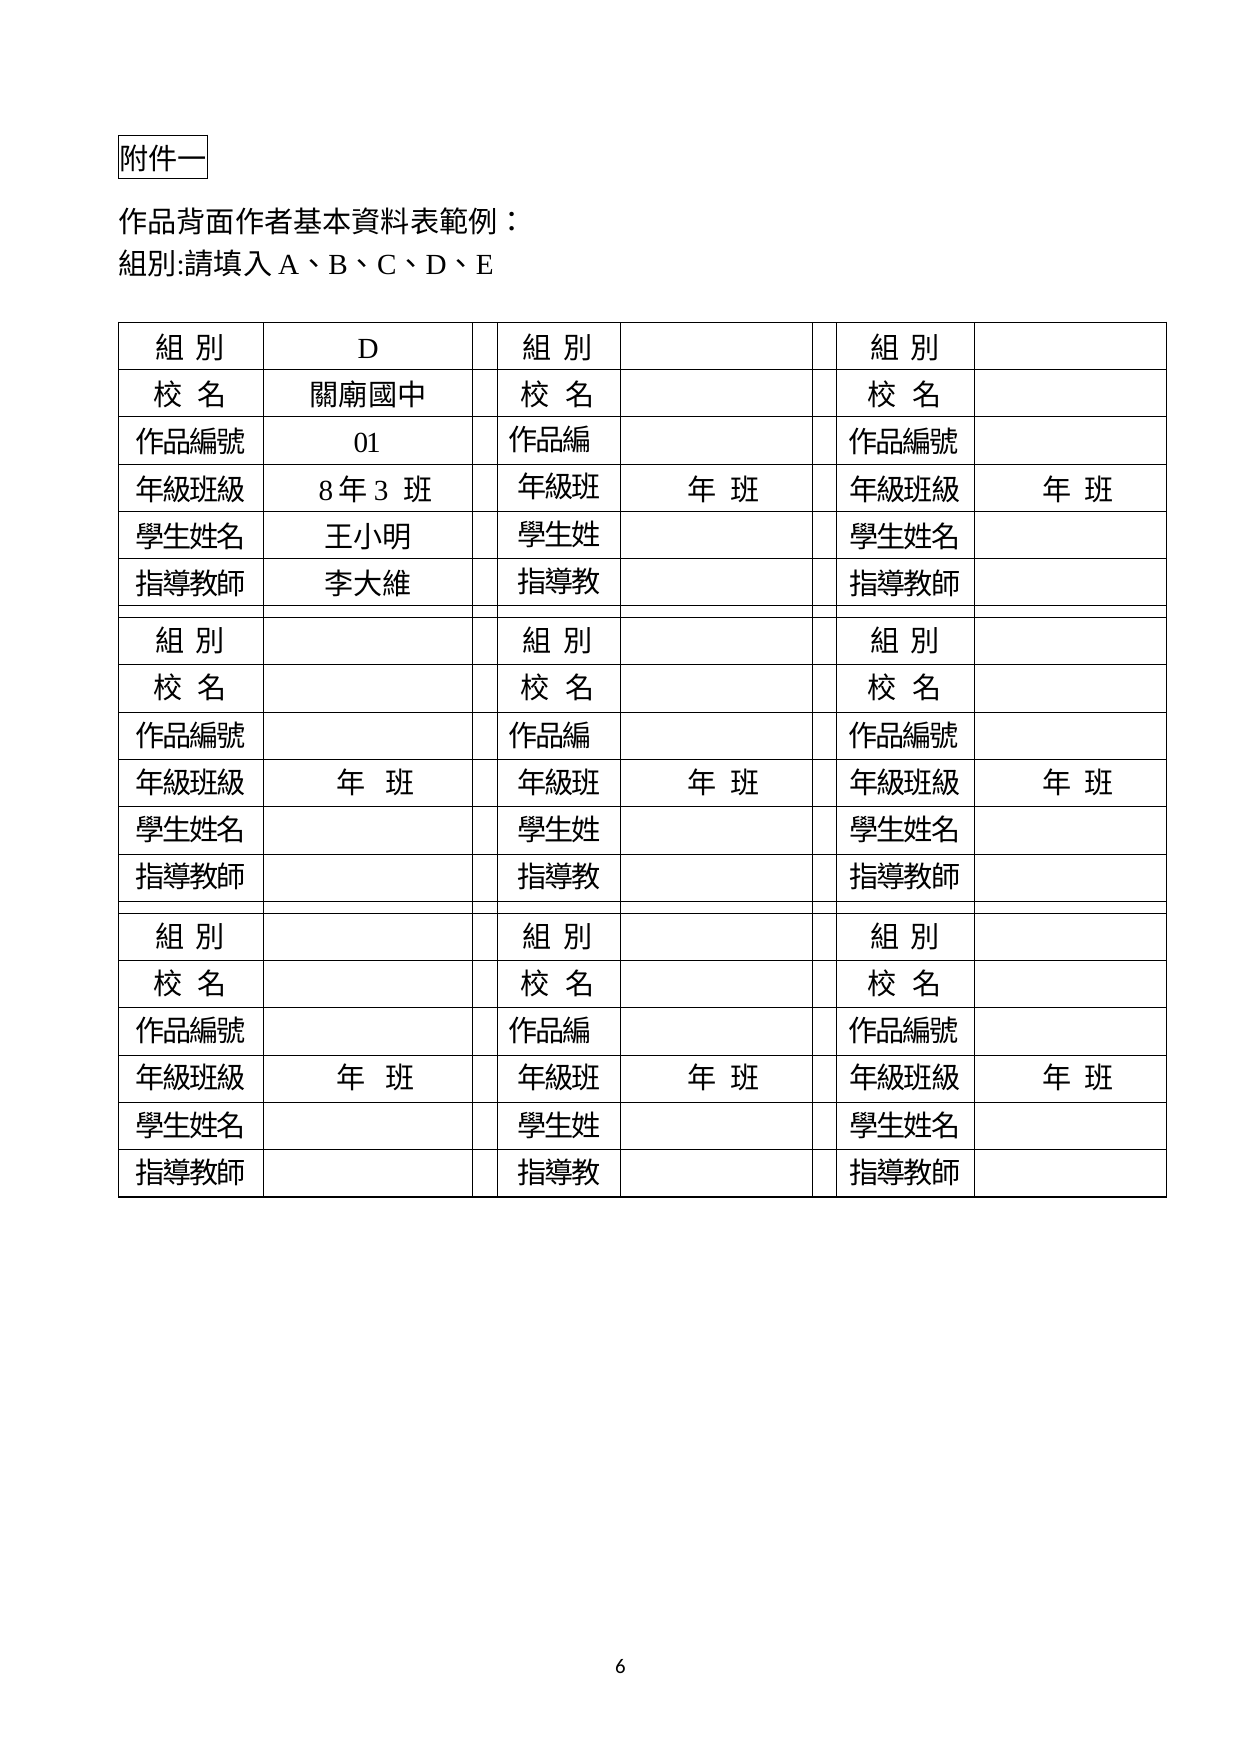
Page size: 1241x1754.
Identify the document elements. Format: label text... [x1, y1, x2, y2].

table_cell [621, 618, 812, 664]
table_cell [473, 961, 497, 1007]
table_cell 年 班 [621, 1056, 812, 1102]
table_cell 校 名 [837, 961, 974, 1007]
text 組別:請填入A、B、C、D、E [118, 241, 1122, 283]
table_cell 組 別 [837, 914, 974, 960]
table_cell 年 班 [975, 1056, 1166, 1102]
table_cell [975, 559, 1166, 605]
table_cell 學生姓名 [119, 807, 263, 853]
table_cell 學生姓名 [119, 1103, 263, 1149]
table_cell 學生姓名 [837, 807, 974, 853]
table_cell 學生姓名 [498, 512, 620, 558]
table_cell [621, 855, 812, 901]
table_cell 校 名 [837, 370, 974, 416]
table_cell [813, 855, 836, 901]
table_cell [473, 1008, 497, 1054]
table_cell [473, 618, 497, 664]
table_cell 校 名 [119, 665, 263, 712]
table_cell [264, 902, 472, 913]
table_cell 作品編號 [837, 713, 974, 759]
table_cell [264, 1008, 472, 1054]
table_cell [837, 606, 974, 617]
table_cell [813, 807, 836, 853]
text 附件一 [118, 129, 1122, 179]
table_cell [813, 559, 836, 605]
table_cell [621, 961, 812, 1007]
table_cell 指導教師 [498, 559, 620, 605]
table_cell [473, 606, 497, 617]
table_cell [813, 1008, 836, 1054]
table_cell [473, 1056, 497, 1102]
table_cell [621, 417, 812, 463]
table_cell [621, 914, 812, 960]
table_cell [264, 807, 472, 853]
table_cell 年級班級 [837, 465, 974, 511]
table_cell [119, 606, 263, 617]
table_cell [264, 961, 472, 1007]
table_cell [473, 807, 497, 853]
table_cell 年 班 [264, 760, 472, 806]
table_cell [473, 914, 497, 960]
table_cell 作品編號 [498, 713, 620, 759]
table_cell 指導教師 [119, 559, 263, 605]
table_cell [813, 914, 836, 960]
table_cell 年級班級 [498, 465, 620, 511]
table_cell [119, 902, 263, 913]
table_cell 指導教師 [837, 559, 974, 605]
table_cell [975, 807, 1166, 853]
table_cell [473, 417, 497, 463]
table_cell [813, 760, 836, 806]
table_cell 年級班級 [837, 1056, 974, 1102]
table_cell 校 名 [498, 665, 620, 712]
table_cell 年 班 [975, 465, 1166, 511]
table_cell 指導教師 [119, 1150, 263, 1196]
table_cell [473, 1103, 497, 1149]
table_cell 學生姓名 [837, 512, 974, 558]
table_cell [813, 465, 836, 511]
table_cell [975, 855, 1166, 901]
table_cell [498, 902, 620, 913]
table_cell 年級班級 [119, 465, 263, 511]
table_cell [813, 1150, 836, 1196]
table_cell [975, 606, 1166, 617]
table_cell 校 名 [498, 961, 620, 1007]
table_cell 作品編號 [119, 1008, 263, 1054]
table_cell 年級班級 [119, 760, 263, 806]
table_header [621, 323, 812, 369]
table_header [473, 323, 497, 369]
table_cell [473, 855, 497, 901]
table_cell [975, 618, 1166, 664]
table_cell 01 [264, 417, 472, 463]
table_cell [813, 512, 836, 558]
table_cell 指導教師 [837, 1150, 974, 1196]
table_header [813, 323, 836, 369]
table_cell 李大維 [264, 559, 472, 605]
table_cell 作品編號 [498, 417, 620, 463]
table_cell [975, 902, 1166, 913]
table_cell [621, 665, 812, 712]
table_cell [473, 760, 497, 806]
table_cell [975, 1008, 1166, 1054]
table_cell [813, 961, 836, 1007]
table_cell [473, 665, 497, 712]
table_cell [837, 902, 974, 913]
table_cell [621, 606, 812, 617]
table_cell [264, 855, 472, 901]
table_cell [621, 713, 812, 759]
table_cell [473, 370, 497, 416]
table_cell 學生姓名 [498, 1103, 620, 1149]
table_cell [473, 713, 497, 759]
table_cell 年 班 [264, 1056, 472, 1102]
table_cell 關廟國中 [264, 370, 472, 416]
table_cell [621, 1150, 812, 1196]
table_cell 組 別 [119, 618, 263, 664]
table_header 組 別 [119, 323, 263, 369]
table_cell 指導教師 [119, 855, 263, 901]
table_header [975, 323, 1166, 369]
table_cell 年 班 [975, 760, 1166, 806]
table_cell [975, 512, 1166, 558]
table_cell [264, 1103, 472, 1149]
table_cell 學生姓名 [837, 1103, 974, 1149]
table_header 組 別 [837, 323, 974, 369]
table_cell 學生姓名 [119, 512, 263, 558]
table_cell 校 名 [119, 961, 263, 1007]
table_cell [621, 1103, 812, 1149]
table_cell [813, 1056, 836, 1102]
table_cell [813, 370, 836, 416]
table_cell [975, 713, 1166, 759]
table_cell 校 名 [119, 370, 263, 416]
table_cell [813, 606, 836, 617]
table_cell 組 別 [498, 914, 620, 960]
table_cell 指導教師 [837, 855, 974, 901]
table_cell [621, 1008, 812, 1054]
table_cell [264, 713, 472, 759]
table_cell [264, 1150, 472, 1196]
table_cell [621, 902, 812, 913]
table_cell 8年3 班 [264, 465, 472, 511]
table_cell [473, 559, 497, 605]
table_cell [264, 914, 472, 960]
table_cell [813, 713, 836, 759]
table_cell 年級班級 [837, 760, 974, 806]
table_cell [621, 370, 812, 416]
table_cell [498, 606, 620, 617]
table_cell 指導教師 [498, 1150, 620, 1196]
table_cell 組 別 [498, 618, 620, 664]
table_cell 王小明 [264, 512, 472, 558]
table_cell 作品編號 [119, 713, 263, 759]
table_cell [975, 665, 1166, 712]
table_cell [975, 1150, 1166, 1196]
table_cell [975, 1103, 1166, 1149]
table_cell [975, 417, 1166, 463]
table_cell [813, 417, 836, 463]
table_cell [264, 618, 472, 664]
table_cell 校 名 [837, 665, 974, 712]
text 作品背面作者基本資料表範例： [118, 199, 1122, 241]
table_cell [473, 512, 497, 558]
table_cell 組 別 [837, 618, 974, 664]
table_cell [264, 606, 472, 617]
table_header D [264, 323, 472, 369]
table_cell 作品編號 [837, 1008, 974, 1054]
table_cell [473, 465, 497, 511]
table_cell [975, 914, 1166, 960]
table_cell [813, 665, 836, 712]
table_cell [975, 370, 1166, 416]
table_cell [473, 902, 497, 913]
table_header 組 別 [498, 323, 620, 369]
table_cell 校 名 [498, 370, 620, 416]
table_cell [621, 559, 812, 605]
table_cell 年 班 [621, 760, 812, 806]
table_cell [975, 961, 1166, 1007]
table_cell 組 別 [119, 914, 263, 960]
table_cell [813, 902, 836, 913]
table_cell [621, 807, 812, 853]
table_cell 年 班 [621, 465, 812, 511]
table_cell [473, 1150, 497, 1196]
table_cell [813, 1103, 836, 1149]
table_cell 作品編號 [837, 417, 974, 463]
table_cell 作品編號 [119, 417, 263, 463]
table_cell 指導教師 [498, 855, 620, 901]
table_cell [813, 618, 836, 664]
table_cell 年級班級 [498, 1056, 620, 1102]
table_cell 作品編號 [498, 1008, 620, 1054]
table_cell 學生姓名 [498, 807, 620, 853]
table_cell [264, 665, 472, 712]
table_cell 年級班級 [119, 1056, 263, 1102]
table_cell [621, 512, 812, 558]
table_cell 年級班級 [498, 760, 620, 806]
